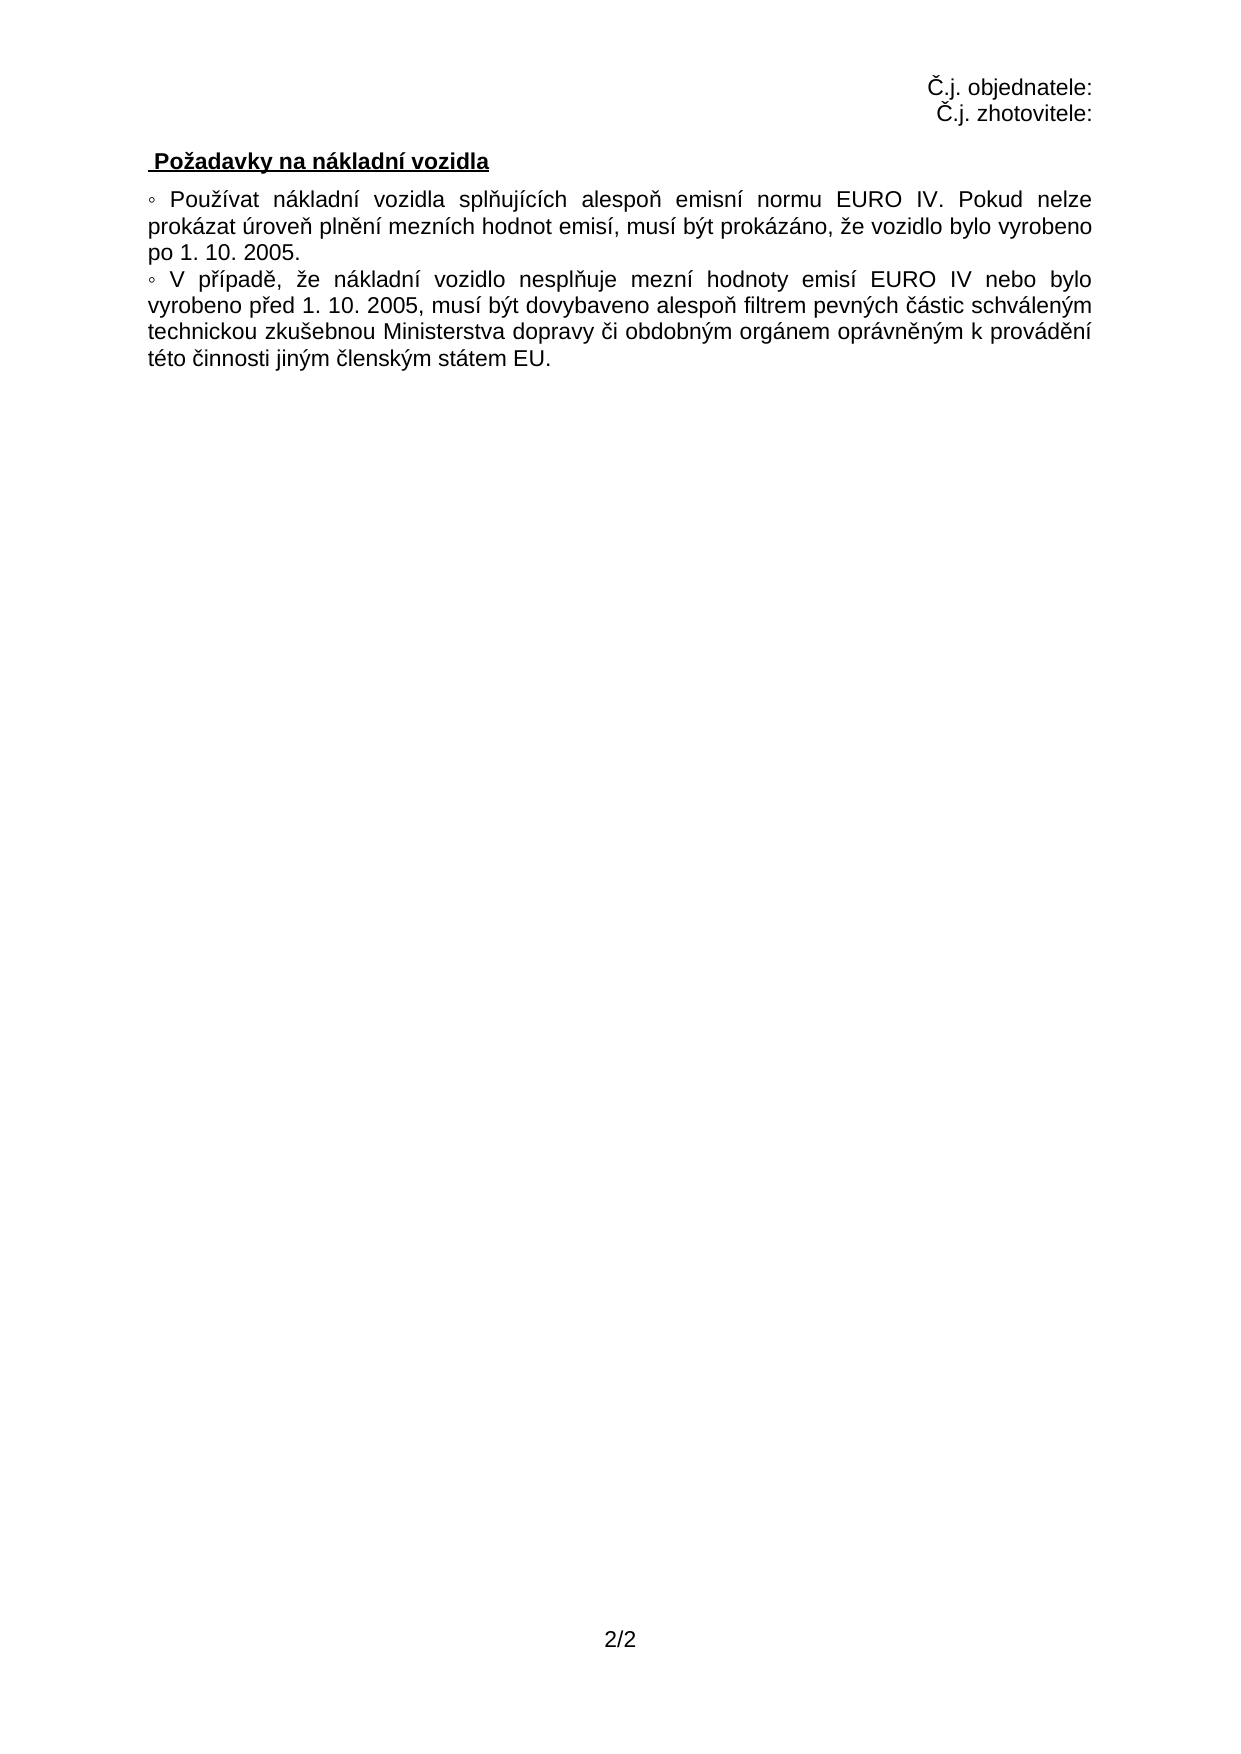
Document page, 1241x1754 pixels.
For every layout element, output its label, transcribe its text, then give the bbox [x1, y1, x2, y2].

text ◦ V případě, že nákladní vozidlo nesplňuje mezní hodnoty emisí EURO IV nebo bylo vyrobeno před 1. 10. 2005, musí být dovybaveno alespoň filtrem pevných částic schváleným technickou zkušebnou Ministerstva dopravy či obdobným orgánem oprávněným k provádění této činnosti jiným členským státem EU. [148, 266, 1093, 371]
text ◦ Používat nákladní vozidla splňujících alespoň emisní normu EURO IV. Pokud nelze prokázat úroveň plnění mezních hodnot emisí, musí být prokázáno, že vozidlo bylo vyrobeno po 1. 10. 2005. [148, 186, 1093, 266]
text Požadavky na nákladní vozidla [148, 148, 1093, 174]
